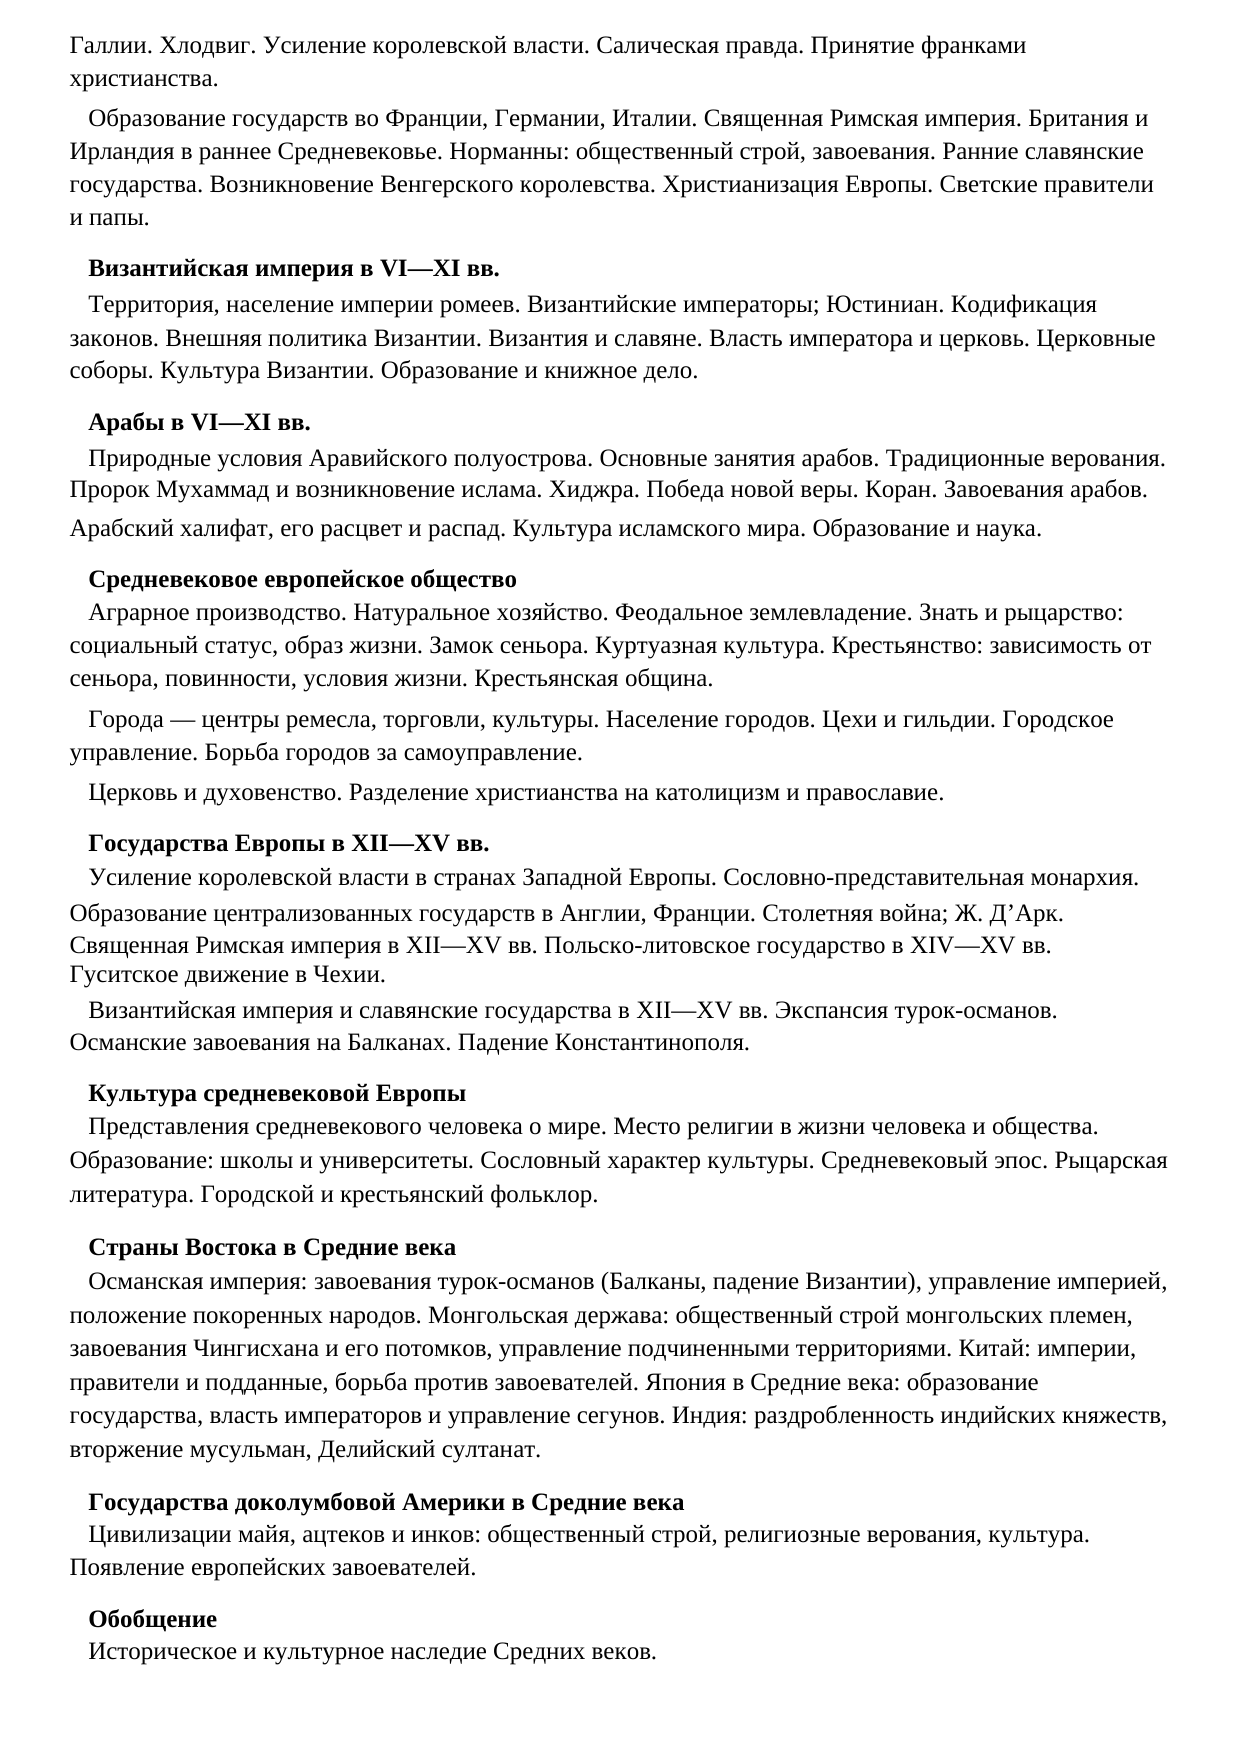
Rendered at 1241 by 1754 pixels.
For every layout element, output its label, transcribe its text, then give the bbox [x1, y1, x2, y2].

text Усиление королевской власти в странах Западной Европы. Сословно-представительная монархия. [88, 864, 1172, 891]
text Гуситское движение в Чехии. [69, 961, 1172, 988]
text Культура средневековой Европы Представления средневекового человека о мире. Место религии в жизни человека и общества. Образование: школы и университеты. Сословный характер культуры. Средневековый эпос. Рыцарская литература. Городской и крестьянский фольклор. [69, 1078, 1172, 1207]
text Образование государств во Франции, Германии, Италии. Священная Римская империя. Британия и Ирландия в раннее Средневековье. Норманны: общественный строй, завоевания. Ранние славянские государства. Возникновение Венгерского королевства. Христианизация Европы. Светские правители и папы. [69, 103, 1157, 231]
text Природные условия Аравийского полуострова. Основные занятия арабов. Традиционные верования. Пророк Мухаммад и возникновение ислама. Хиджра. Победа новой веры. Коран. Завоевания арабов. [69, 443, 1172, 503]
text Средневековое европейское общество Аграрное производство. Натуральное хозяйство. Феодальное землевладение. Знать и рыцарство: социальный статус, образ жизни. Замок сеньора. Куртуазная культура. Крестьянство: зависимость от сеньора, повинности, условия жизни. Крестьянская община. [69, 564, 1157, 692]
text Территория, население империи ромеев. Византийские императоры; Юстиниан. Кодификация законов. Внешняя политика Византии. Византия и славяне. Власть императора и церковь. Церковные соборы. Культура Византии. Образование и книжное дело. [69, 289, 1157, 384]
text Церковь и духовенство. Разделение христианства на католицизм и православие. [69, 777, 1112, 806]
text Обобщение Историческое и культурное наследие Средних веков. [88, 1604, 662, 1664]
text Государства Европы в ХII—ХV вв. [88, 829, 1172, 857]
text Византийская империя и славянские государства в ХII—ХV вв. Экспансия турок-османов. Османские завоевания на Балканах. Падение Константинополя. [69, 996, 1067, 1056]
text Государства доколумбовой Америки в Средние века Цивилизации майя, ацтеков и инков: общественный строй, религиозные верования, культура. Появление европейских завоевателей. [69, 1487, 1097, 1581]
text Страны Востока в Средние века Османская империя: завоевания турок-османов (Балканы, падение Византии), управление империей, положение покоренных народов. Монгольская держава: общественный строй монгольских племен, завоевания Чингисхана и его потомков, управление подчиненными территориями. Китай: империи, правители и подданные, борьба против завоевателей. Япония в Средние века: образование государства, власть императоров и управление сегунов. Индия: раздробленность индийских княжеств, вторжение мусульман, Делийский султанат. [69, 1232, 1172, 1463]
text Арабский халифат, его расцвет и распад. Культура исламского мира. Образование и наука. [69, 513, 1112, 542]
text Образование централизованных государств в Англии, Франции. Столетняя война; Ж. Д’Арк. Священная Римская империя в ХII—ХV вв. Польско-литовское государство в XIV—XV вв. [69, 898, 1067, 958]
text Арабы в VI—ХI вв. [88, 408, 1172, 436]
text Города — центры ремесла, торговли, культуры. Население городов. Цехи и гильдии. Городское управление. Борьба городов за самоуправление. [69, 704, 1127, 766]
text Византийская империя в VI—ХI вв. [88, 255, 1172, 282]
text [69, 30, 1142, 92]
